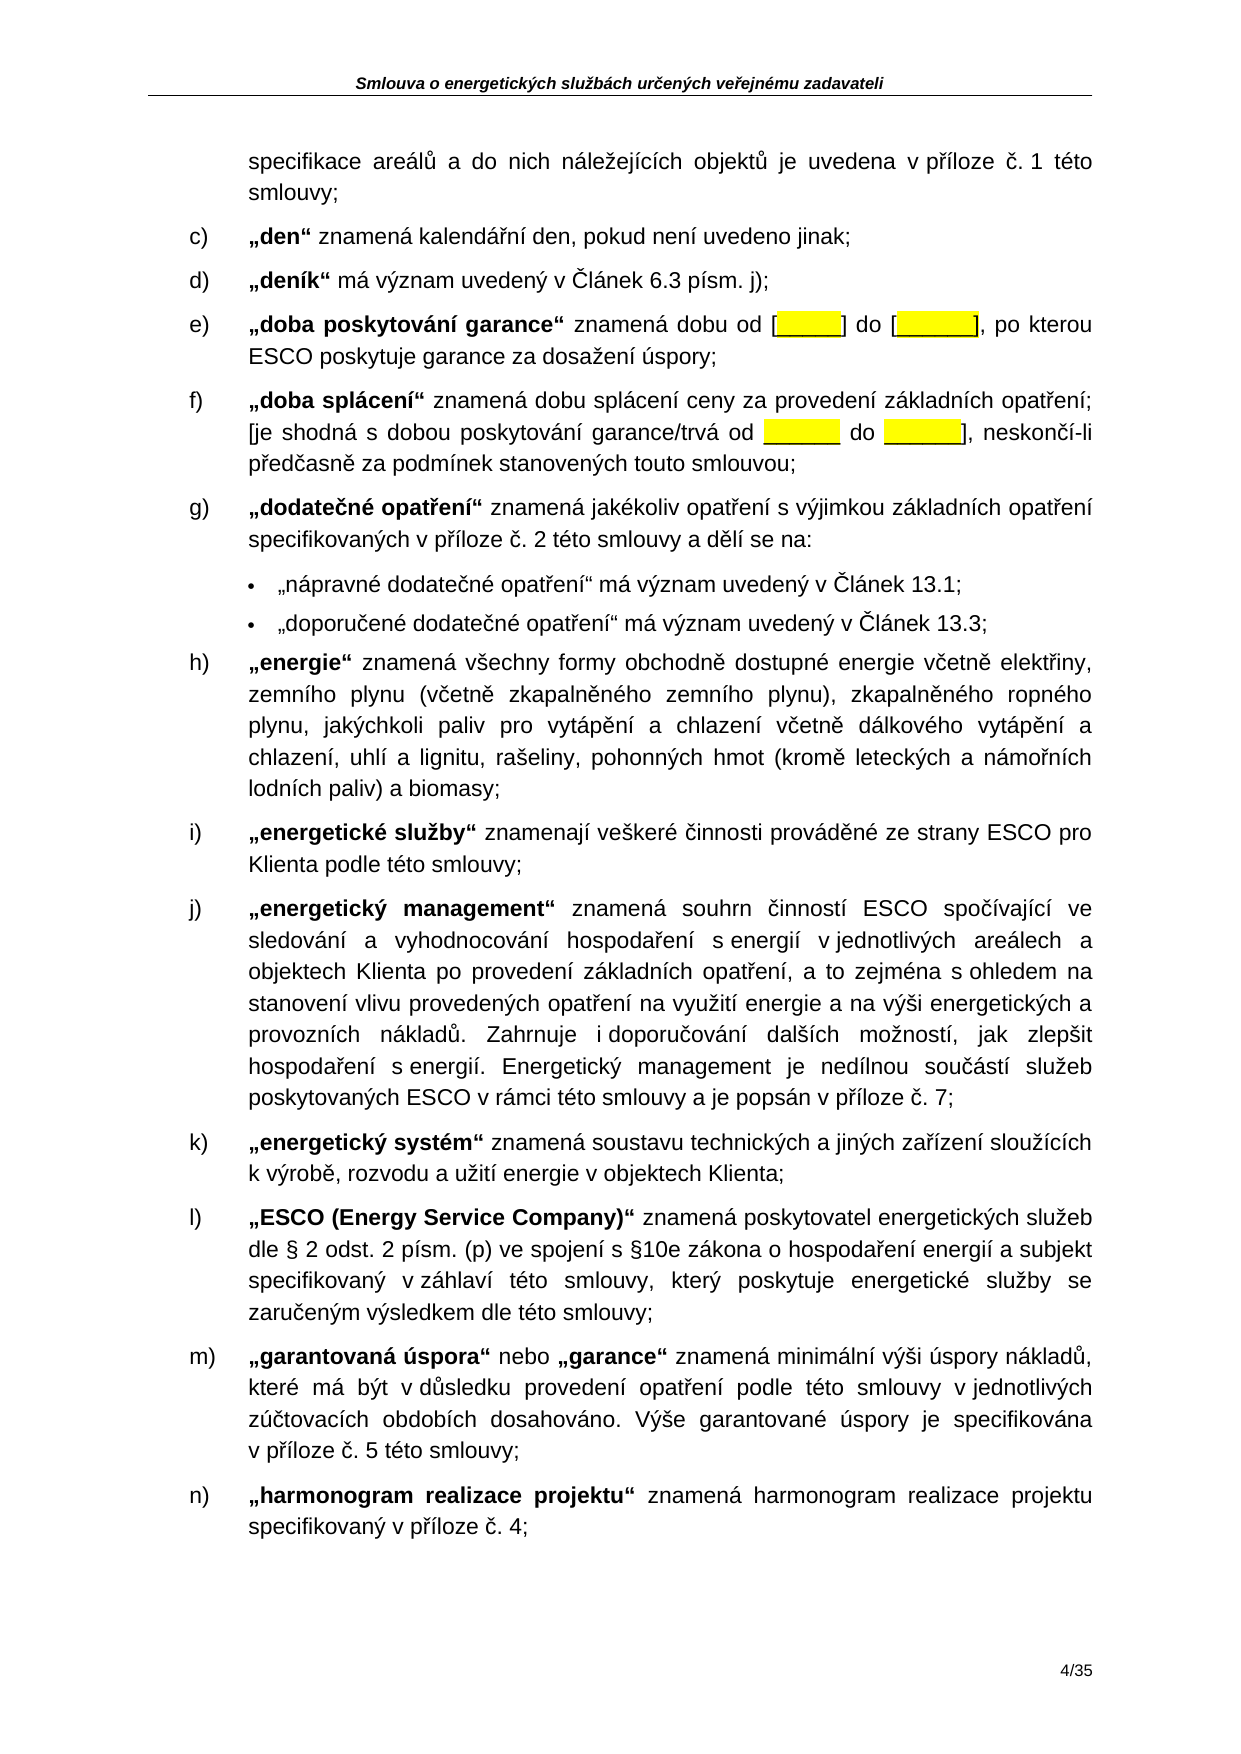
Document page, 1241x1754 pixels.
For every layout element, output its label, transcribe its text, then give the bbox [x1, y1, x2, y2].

subtitle „doba poskytování garance“ znamená dobu od [_____] do [______], po kterou ESCO poskytuje garance za dosažení úspory; [189, 311, 1092, 369]
subtitle „energetické služby“ znamenají veškeré činnosti prováděné ze strany ESCO pro Klienta podle této smlouvy; [189, 819, 1092, 877]
subtitle „doba splácení“ znamená dobu splácení ceny za provedení základních opatření; [je shodná s dobou poskytování garance/trvá od ______ do ______], neskončí-li předčasně za podmínek stanovených touto smlouvou; [189, 387, 1092, 477]
subtitle „energie“ znamená všechny formy obchodně dostupné energie včetně elektřiny, zemního plynu (včetně zkapalněného zemního plynu), zkapalněného ropného plynu, jakýchkoli paliv pro vytápění a chlazení včetně dálkového vytápění a chlazení, uhlí a lignitu, rašeliny, pohonných hmot (kromě leteckých a námořních lodních paliv) a biomasy; [189, 649, 1092, 802]
subtitle „garantovaná úspora“ nebo „garance“ znamená minimální výši úspory nákladů, které má být v důsledku provedení opatření podle této smlouvy v jednotlivých zúčtovacích obdobích dosahováno. Výše garantované úspory je specifikována v příloze č. 5 této smlouvy; [189, 1343, 1092, 1464]
subtitle „energetický systém“ znamená soustavu technických a jiných zařízení sloužících k výrobě, rozvodu a užití energie v objektech Klienta; [189, 1128, 1092, 1186]
subtitle „harmonogram realizace projektu“ znamená harmonogram realizace projektu specifikovaný v příloze č. 4; [189, 1482, 1092, 1539]
subtitle „energetický management“ znamená souhrn činností ESCO spočívající ve sledování a vyhodnocování hospodaření s energií v jednotlivých areálech a objektech Klienta po provedení základních opatření, a to zejména s ohledem na stanovení vlivu provedených opatření na využití energie a na výši energetických a provozních nákladů. Zahrnuje i doporučování dalších možností, jak zlepšit hospodaření s energií. Energetický management je nedílnou součástí služeb poskytovaných ESCO v rámci této smlouvy a je popsán v příloze č. 7; [189, 895, 1092, 1111]
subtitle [189, 148, 1092, 206]
subtitle „deník“ má význam uvedený v Článek 6.3 písm. j); [189, 267, 1092, 294]
text „nápravné dodatečné opatření“ má význam uvedený v Článek 13.1; [248, 564, 1092, 597]
subtitle „ESCO (Energy Service Company)“ znamená poskytovatel energetických služeb dle § 2 odst. 2 písm. (p) ve spojení s §10e zákona o hospodaření energií a subjekt specifikovaný v záhlaví této smlouvy, který poskytuje energetické služby se zaručeným výsledkem dle této smlouvy; [189, 1204, 1092, 1325]
text „doporučené dodatečné opatření“ má význam uvedený v Článek 13.3; [248, 603, 1092, 637]
subtitle „dodatečné opatření“ znamená jakékoliv opatření s výjimkou základních opatření specifikovaných v příloze č. 2 této smlouvy a dělí se na: [189, 494, 1092, 552]
subtitle „den“ znamená kalendářní den, pokud není uvedeno jinak; [189, 223, 1092, 250]
